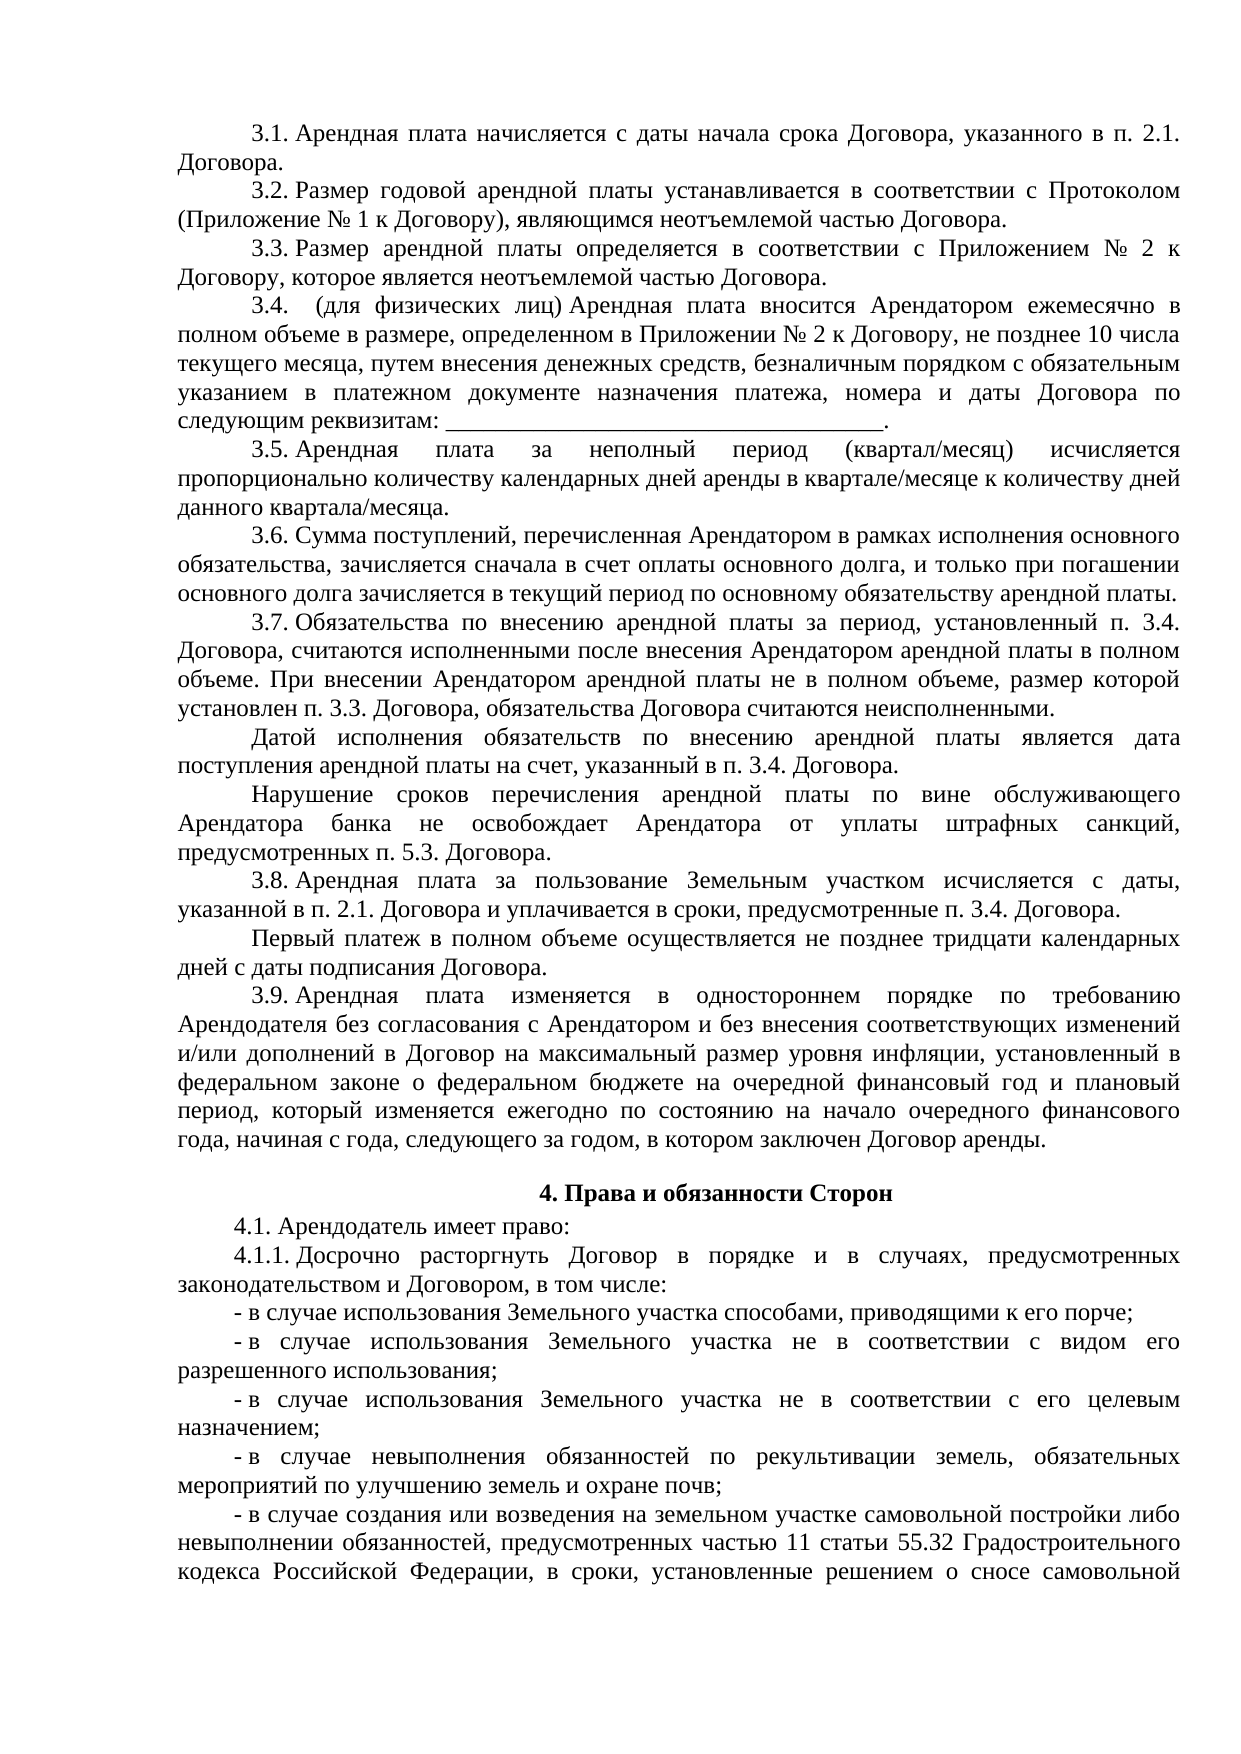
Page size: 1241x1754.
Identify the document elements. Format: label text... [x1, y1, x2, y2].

text 4. Права и обязанности Сторон [177, 1178, 1181, 1207]
text - в случае использования Земельного участка не в соответствии с видом его разрешенного использования; [177, 1326, 1181, 1384]
text 3.7. Обязательства по внесению арендной платы за период, установленный п. 3.4. Договора, считаются исполненными после внесения Арендатором арендной платы в полном объеме. При внесении Арендатором арендной платы не в полном объеме, размер которой установлен п. 3.3. Договора, обязательства Договора считаются неисполненными. [177, 607, 1181, 722]
text 3.5. Арендная плата за неполный период (квартал/месяц) исчисляется пропорционально количеству календарных дней аренды в квартале/месяце к количеству дней данного квартала/месяца. [177, 434, 1181, 521]
text 3.9. Арендная плата изменяется в одностороннем порядке по требованию Арендодателя без согласования с Арендатором и без внесения соответствующих изменений и/или дополнений в Договор на максимальный размер уровня инфляции, установленный в федеральном законе о федеральном бюджете на очередной финансовый год и плановый период, который изменяется ежегодно по состоянию на начало очередного финансового года, начиная с года, следующего за годом, в котором заключен Договор аренды. [177, 981, 1181, 1153]
text 3.8. Арендная плата за пользование Земельным участком исчисляется с даты, указанной в п. 2.1. Договора и уплачивается в сроки, предусмотренные п. 3.4. Договора. [177, 866, 1181, 923]
text Первый платеж в полном объеме осуществляется не позднее тридцати календарных дней с даты подписания Договора. [177, 923, 1181, 981]
text - в случае использования Земельного участка способами, приводящими к его порче; [177, 1297, 1181, 1326]
text 3.3. Размер арендной платы определяется в соответствии с Приложением № 2 к Договору, которое является неотъемлемой частью Договора. [177, 233, 1181, 291]
text 4.1. Арендодатель имеет право: [177, 1211, 1181, 1240]
text 3.6. Сумма поступлений, перечисленная Арендатором в рамках исполнения основного обязательства, зачисляется сначала в счет оплаты основного долга, и только при погашении основного долга зачисляется в текущий период по основному обязательству арендной платы. [177, 521, 1181, 607]
text 3.4. (для физических лиц) Арендная плата вносится Арендатором ежемесячно в полном объеме в размере, определенном в Приложении № 2 к Договору, не позднее 10 числа текущего месяца, путем внесения денежных средств, безналичным порядком с обязательным указанием в платежном документе назначения платежа, номера и даты Договора по следующим реквизитам: ___________________________________. [177, 291, 1181, 434]
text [177, 1499, 1181, 1585]
text - в случае использования Земельного участка не в соответствии с его целевым назначением; [177, 1384, 1181, 1441]
text Датой исполнения обязательств по внесению арендной платы является дата поступления арендной платы на счет, указанный в п. 3.4. Договора. [177, 722, 1181, 779]
text 4.1.1. Досрочно расторгнуть Договор в порядке и в случаях, предусмотренных законодательством и Договором, в том числе: [177, 1240, 1181, 1297]
text - в случае невыполнения обязанностей по рекультивации земель, обязательных мероприятий по улучшению земель и охране почв; [177, 1441, 1181, 1499]
text 3.1. Арендная плата начисляется с даты начала срока Договора, указанного в п. 2.1. Договора. [177, 118, 1181, 176]
text Нарушение сроков перечисления арендной платы по вине обслуживающего Арендатора банка не освобождает Арендатора от уплаты штрафных санкций, предусмотренных п. 5.3. Договора. [177, 779, 1181, 866]
text 3.2. Размер годовой арендной платы устанавливается в соответствии с Протоколом (Приложение № 1 к Договору), являющимся неотъемлемой частью Договора. [177, 176, 1181, 233]
